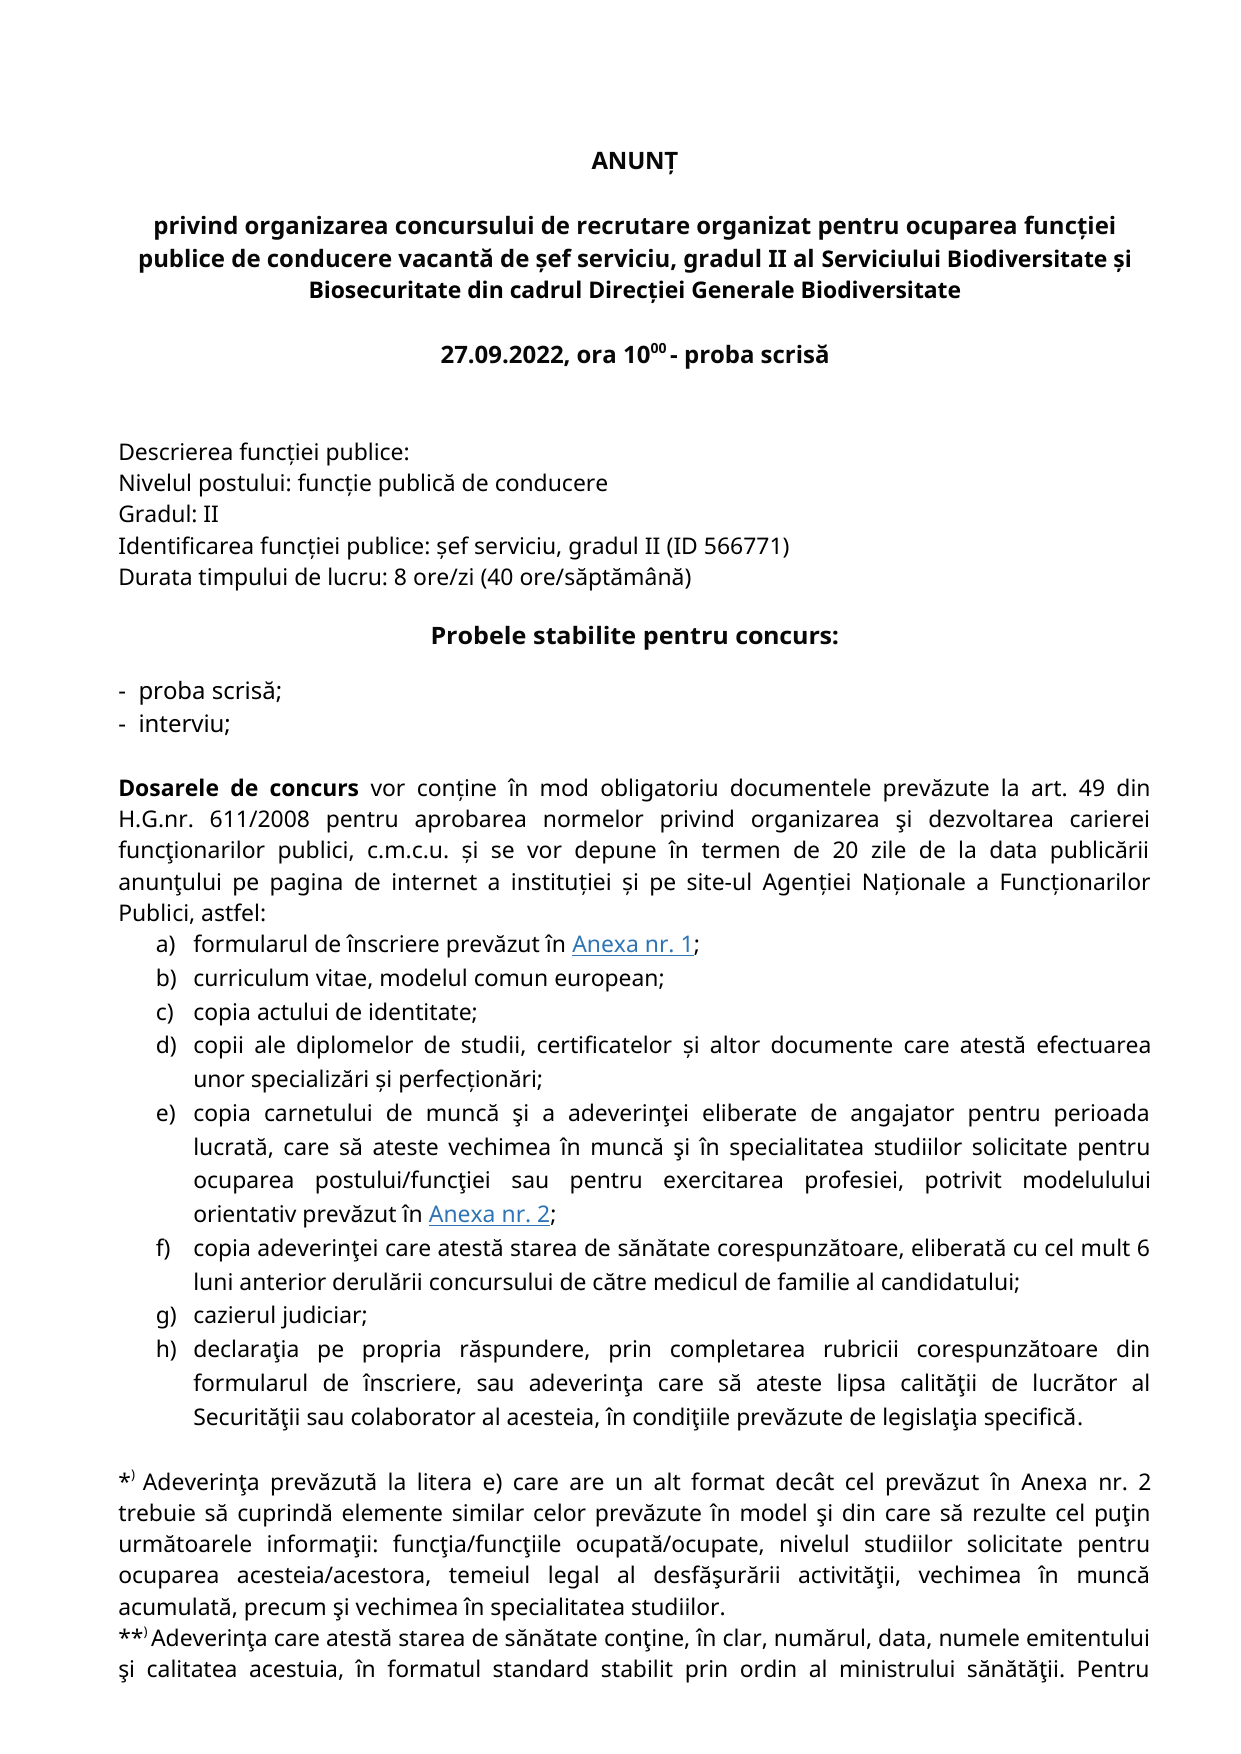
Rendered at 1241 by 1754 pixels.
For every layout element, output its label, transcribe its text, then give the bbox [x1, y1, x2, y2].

list curriculum vitae, modelul comun european; [156, 962, 1152, 993]
text Identificarea funcţiei publice: șef serviciu, gradul II (ID 566771) [118, 529, 1152, 561]
text - interviu; [118, 707, 1152, 739]
text ANUNȚ [118, 144, 1152, 176]
list cazierul judiciar; [156, 1299, 1152, 1331]
text - proba scrisă; [118, 674, 1152, 707]
list copia actului de identitate; [156, 996, 1152, 1027]
list formularul de înscriere prevăzut în Anexa nr. 1; [156, 928, 1152, 959]
text Probele stabilite pentru concurs: [118, 625, 1152, 649]
text Durata timpului de lucru: 8 ore/zi (40 ore/săptămână) [118, 561, 1152, 592]
text Gradul: II [118, 498, 1152, 529]
text 27.09.2022, ora 1000 - proba scrisă [118, 338, 1152, 371]
text Nivelul postului: funcţie publică de conducere [118, 467, 1152, 498]
list copia adeverinţei care atestă starea de sănătate corespunzătoare, eliberată cu cel mult 6 luni anterior derulării concursului de către medicul de familie al candidatului; [156, 1232, 1152, 1297]
text Descrierea funcţiei publice: [118, 436, 1152, 467]
list copii ale diplomelor de studii, certificatelor şi altor documente care atestă efectuarea unor specializări şi perfecţionări; [156, 1029, 1152, 1094]
list copia carnetului de muncă şi a adeverinţei eliberate de angajator pentru perioada lucrată, care să ateste vechimea în muncă şi în specialitatea studiilor solicitate pentru ocuparea postului/funcţiei sau pentru exercitarea profesiei, potrivit modelulului orientativ prevăzut în Anexa nr. 2; [156, 1097, 1152, 1229]
text *) Adeverinţa prevăzută la litera e) care are un alt format decât cel prevăzut în Anexa nr. 2 trebuie să cuprindă elemente similar celor prevăzute în model şi din care să rezulte cel puţin următoarele informaţii: funcţia/funcţiile ocupată/ocupate, nivelul studiilor solicitate pentru ocuparea acesteia/acestora, temeiul legal al desfăşurării activităţii, vechimea în muncă acumulată, precum şi vechimea în specialitatea studiilor. [118, 1466, 1152, 1622]
list declaraţia pe propria răspundere, prin completarea rubricii corespunzătoare din formularul de înscriere, sau adeverinţa care să ateste lipsa calităţii de lucrător al Securităţii sau colaborator al acesteia, în condiţiile prevăzute de legislaţia specifică. [156, 1333, 1152, 1432]
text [118, 1622, 1152, 1684]
text Dosarele de concurs vor conține în mod obligatoriu documentele prevăzute la art. 49 din H.G.nr. 611/2008 pentru aprobarea normelor privind organizarea şi dezvoltarea carierei funcţionarilor publici, c.m.c.u. și se vor depune în termen de 20 zile de la data publicării anunţului pe pagina de internet a instituției și pe site-ul Agenției Naționale a Funcționarilor Publici, astfel: [118, 772, 1152, 928]
text privind organizarea concursului de recrutare organizat pentru ocuparea funcției publice de conducere vacantă de șef serviciu, gradul II al Serviciului Biodiversitate și Biosecuritate din cadrul Direcției Generale Biodiversitate [118, 209, 1152, 305]
